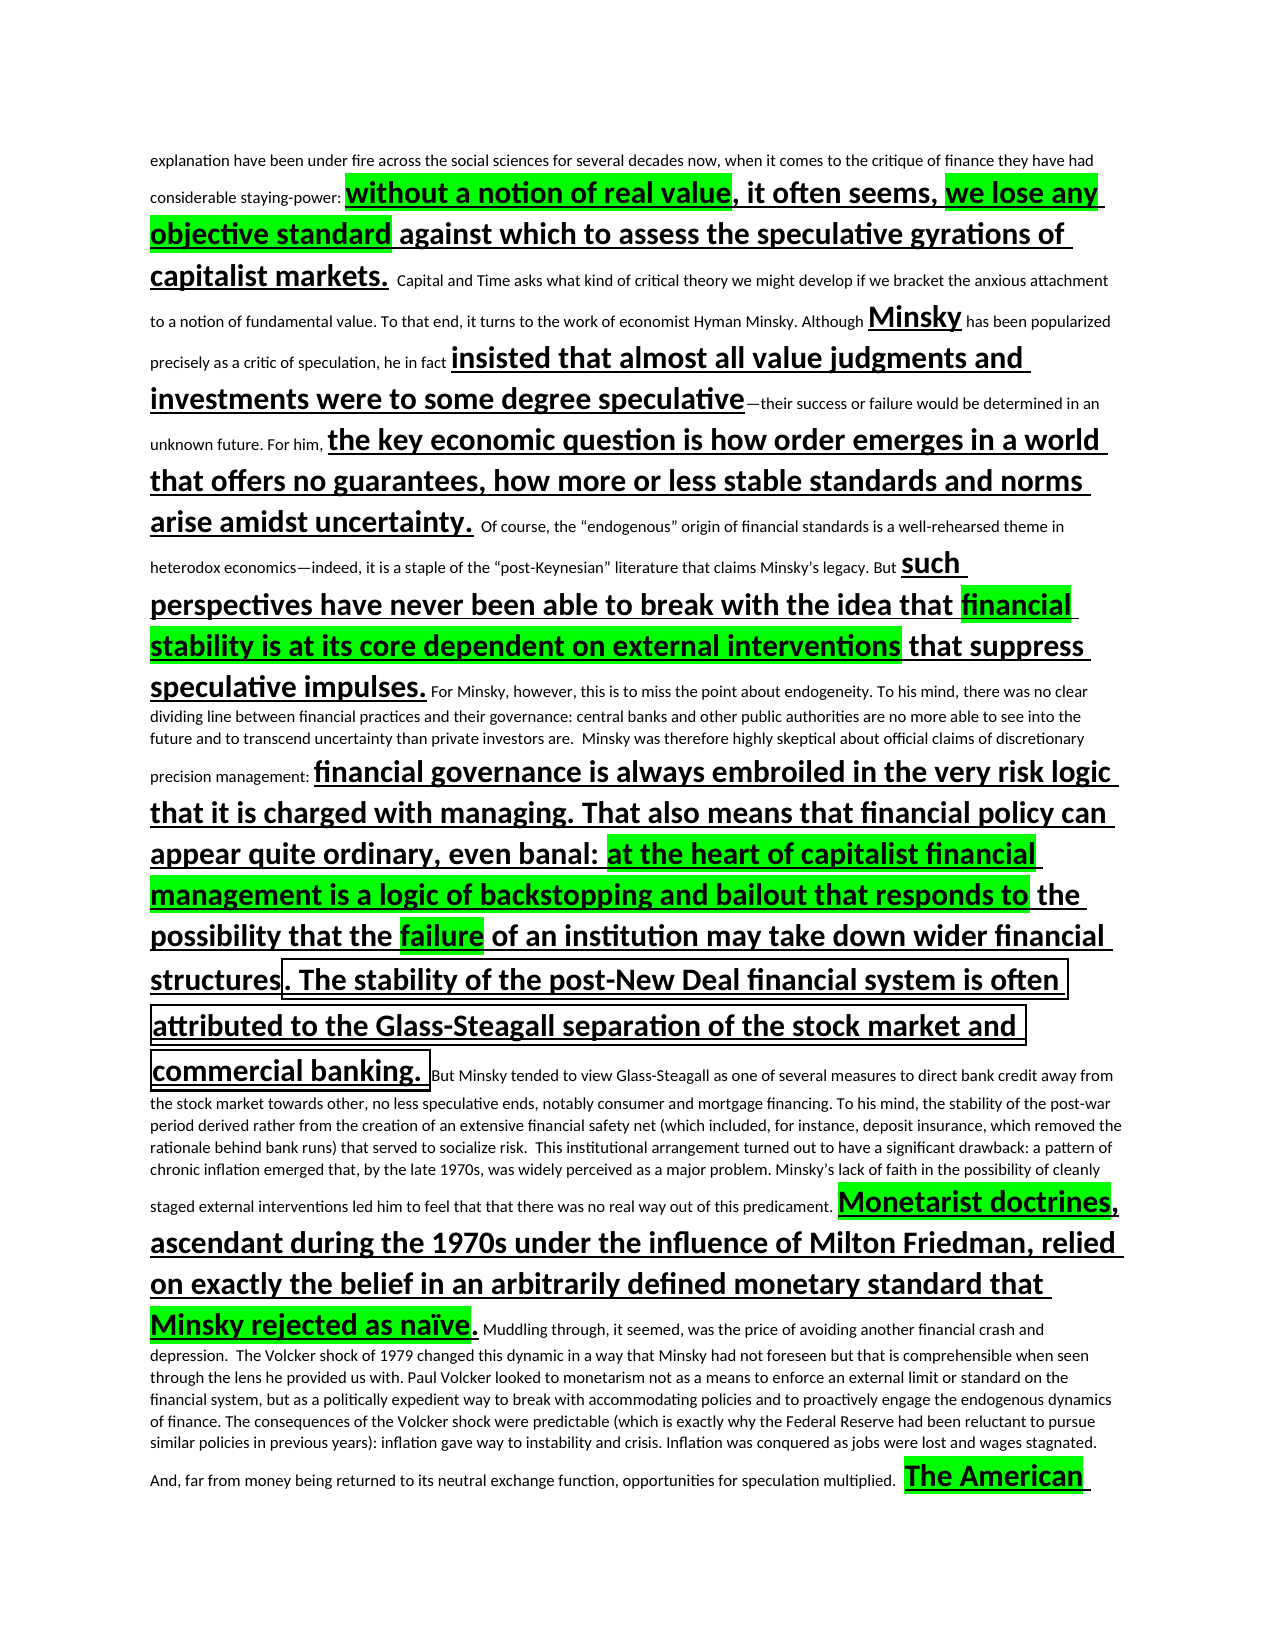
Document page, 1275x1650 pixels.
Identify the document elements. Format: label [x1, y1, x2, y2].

text [150, 150, 1125, 1494]
